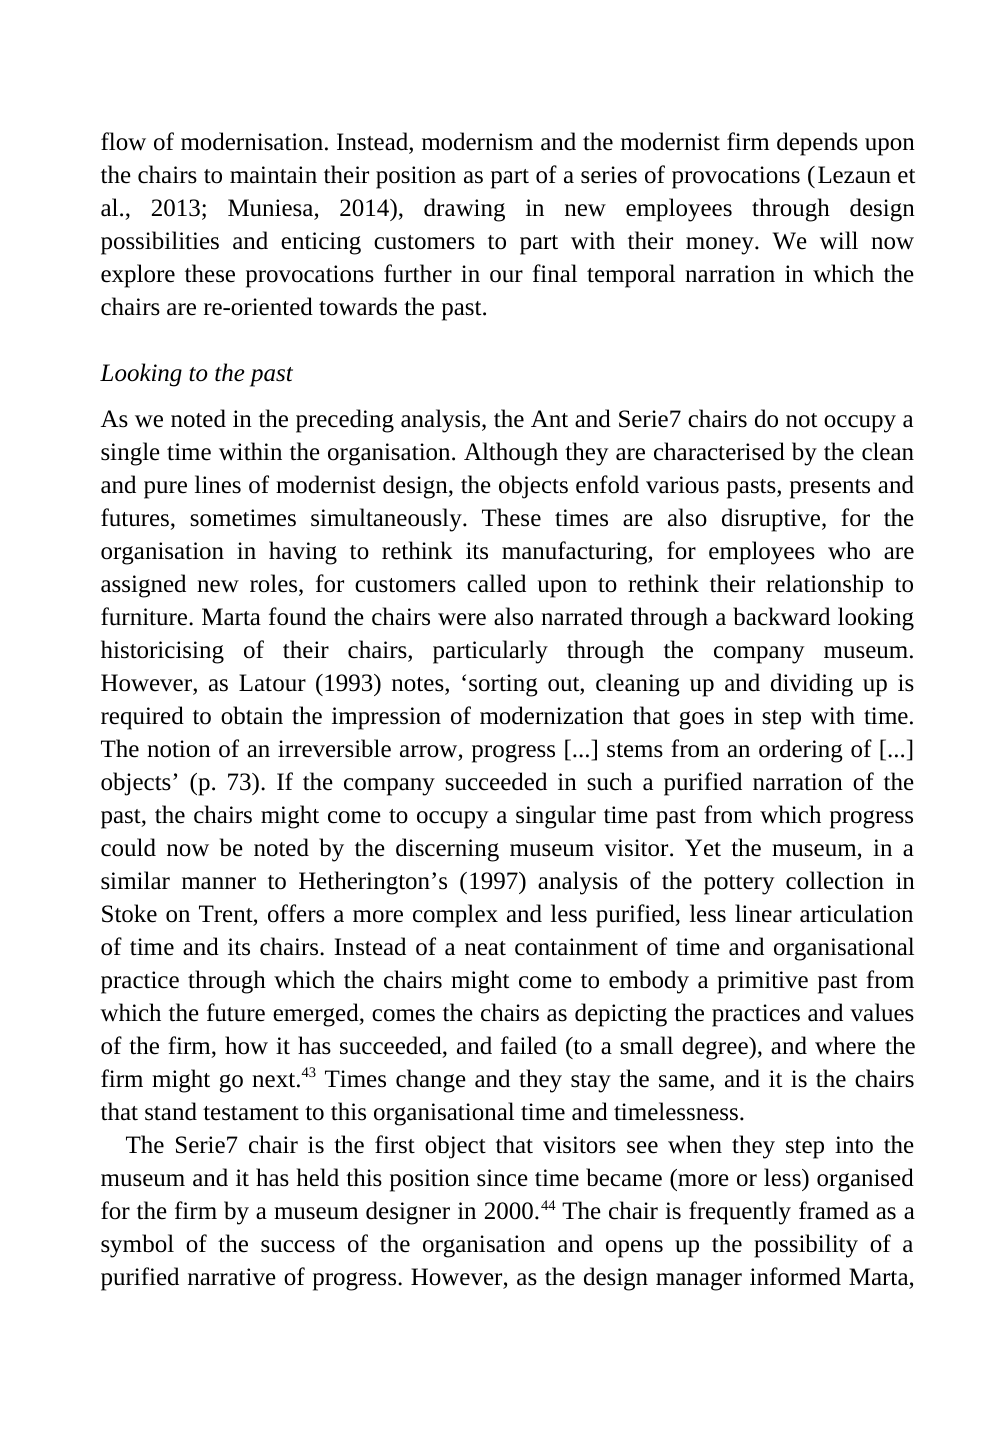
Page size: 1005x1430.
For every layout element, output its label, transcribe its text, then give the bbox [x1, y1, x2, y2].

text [100, 127, 915, 321]
text Looking to the past [100, 358, 915, 387]
text As we noted in the preceding analysis, the Ant and Serie7 chairs do not occupy a single time within the organisation. Although they are characterised by the clean and pure lines of modernist design, the objects enfold various pasts, presents and futures, sometimes simultaneously. These times are also disruptive, for the organisation in having to rethink its manufacturing, for employees who are assigned new roles, for customers called upon to rethink their relationship to furniture. Marta found the chairs were also narrated through a backward looking historicising of their chairs, particularly through the company museum. However, as Latour (1993) notes, ‘sorting out, cleaning up and dividing up is required to obtain the impression of modernization that goes in step with time. The notion of an irreversible arrow, progress [...] stems from an ordering of [...] objects’ (p. 73). If the company succeeded in such a purified narration of the past, the chairs might come to occupy a singular time past from which progress could now be noted by the discerning museum visitor. Yet the museum, in a similar manner to Hetherington’s (1997) analysis of the pottery collection in Stoke on Trent, offers a more complex and less purified, less linear articulation of time and its chairs. Instead of a neat containment of time and organisational practice through which the chairs might come to embody a primitive past from which the future emerged, comes the chairs as depicting the practices and values of the firm, how it has succeeded, and failed (to a small degree), and where the firm might go next.43 Times change and they stay the same, and it is the chairs that stand testament to this organisational time and timelessness. [100, 404, 915, 1126]
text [100, 1130, 915, 1291]
